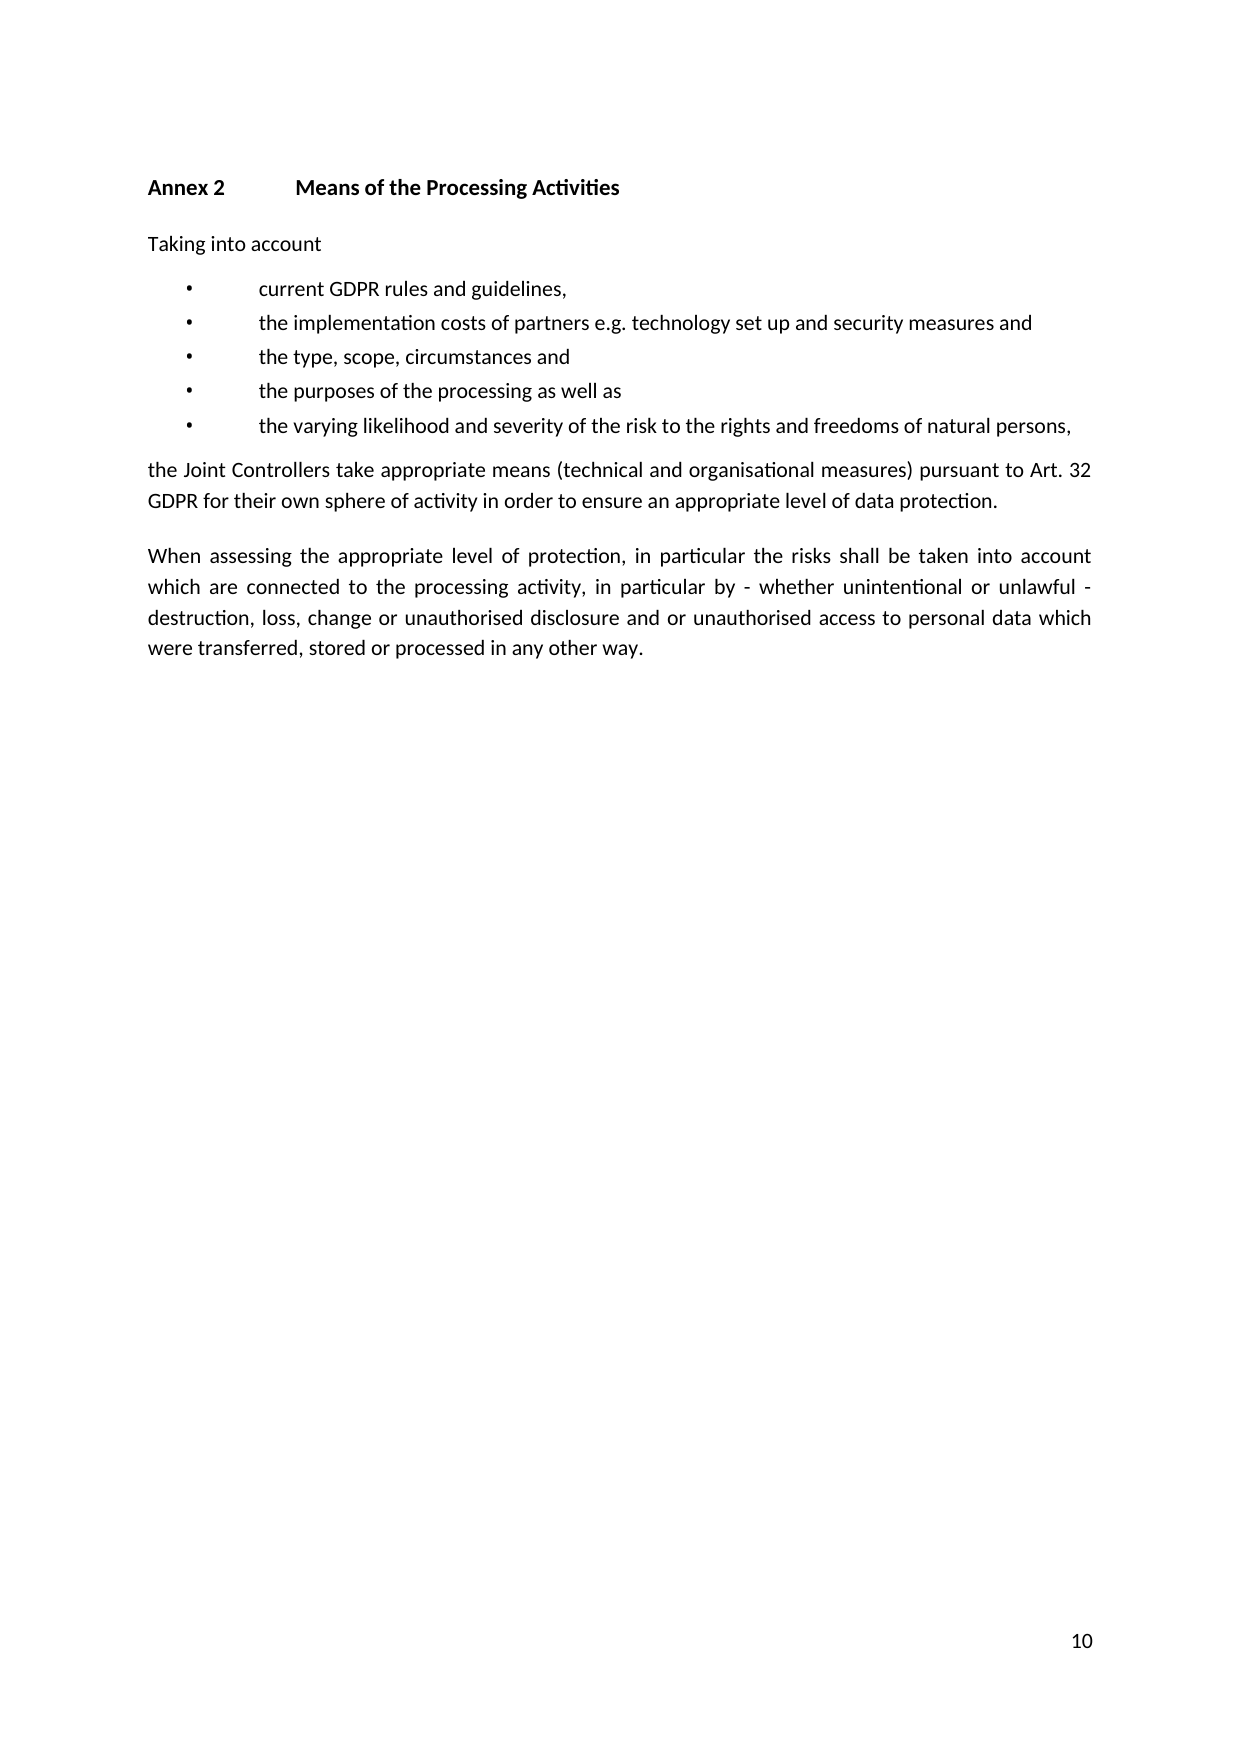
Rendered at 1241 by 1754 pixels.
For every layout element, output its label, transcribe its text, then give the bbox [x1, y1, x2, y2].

list the varying likelihood and severity of the risk to the rights and freedoms of natural persons, [185, 409, 1093, 439]
list the purposes of the processing as well as [185, 375, 1093, 405]
subtitle Annex 2 Means of the Processing Activities [148, 173, 1093, 201]
text When assessing the appropriate level of protection, in particular the risks shall be taken into account which are connected to the processing activity, in particular by - whether unintentional or unlawful - destruction, loss, change or unauthorised disclosure and or unauthorised access to personal data which were transferred, stored or processed in any other way. [148, 542, 1093, 661]
list current GDPR rules and guidelines, [185, 273, 1093, 303]
list the type, scope, circumstances and [185, 341, 1093, 371]
text the Joint Controllers take appropriate means (technical and organisational measures) pursuant to Art. 32 GDPR for their own sphere of activity in order to ensure an appropriate level of data protection. [148, 456, 1093, 513]
list the implementation costs of partners e.g. technology set up and security measures and [185, 307, 1093, 337]
text Taking into account [148, 230, 1093, 256]
